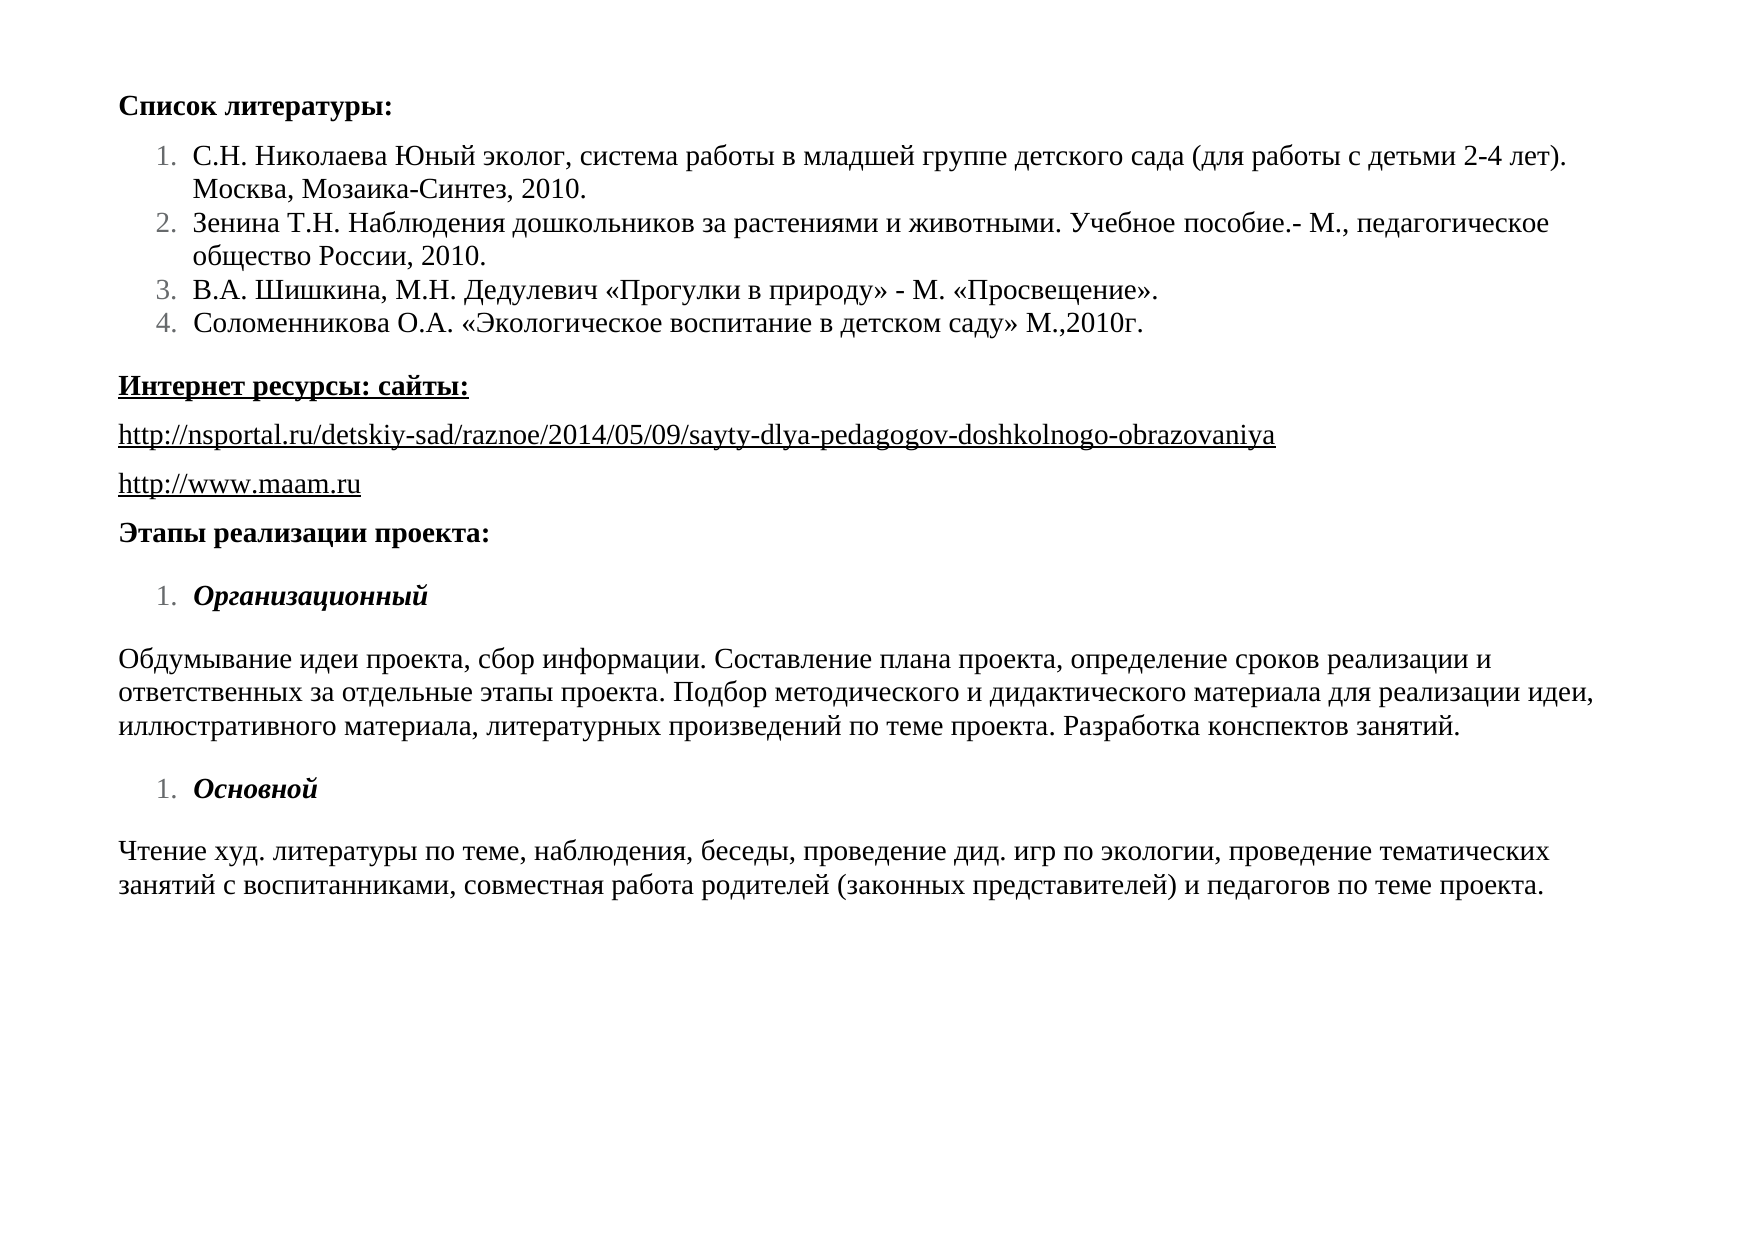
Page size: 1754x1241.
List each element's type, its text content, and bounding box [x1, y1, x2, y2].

text Чтение худ. литературы по теме, наблюдения, беседы, проведение дид. игр по экологии, проведение тематических занятий с воспитанниками, совместная работа родителей (законных представителей) и педагогов по теме проекта. [118, 833, 1636, 901]
list В.А. Шишкина, М.Н. Дедулевич «Прогулки в природу» - М. «Просвещение». [155, 272, 1636, 305]
text Этапы реализации проекта: [118, 516, 1636, 549]
list Зенина Т.Н. Наблюдения дошкольников за растениями и животными. Учебное пособие.- М., педагогическое общество России, 2010. [155, 205, 1636, 272]
list Соломенникова О.А. «Экологическое воспитание в детском саду» М.,2010г. [156, 305, 1636, 339]
text Список литературы: [118, 88, 1636, 122]
text Обдумывание идеи проекта, сбор информации. Составление плана проекта, определение сроков реализации и ответственных за отдельные этапы проекта. Подбор методического и дидактического материала для реализации идеи, иллюстративного материала, литературных произведений по теме проекта. Разработка конспектов занятий. [118, 641, 1636, 742]
text http://www.maam.ru [118, 466, 1636, 500]
list С.Н. Николаева Юный эколог, система работы в младшей группе детского сада (для работы с детьми 2-4 лет). Москва, Мозаика-Синтез, 2010. [155, 138, 1636, 205]
list Организационный [156, 578, 1636, 612]
list Основной [156, 771, 1636, 804]
text Интернет ресурсы: сайты: [118, 368, 1636, 402]
text http://nsportal.ru/detskiy-sad/raznoe/2014/05/09/sayty-dlya-pedagogov-doshkolnogo-obrazovaniya [118, 417, 1636, 451]
